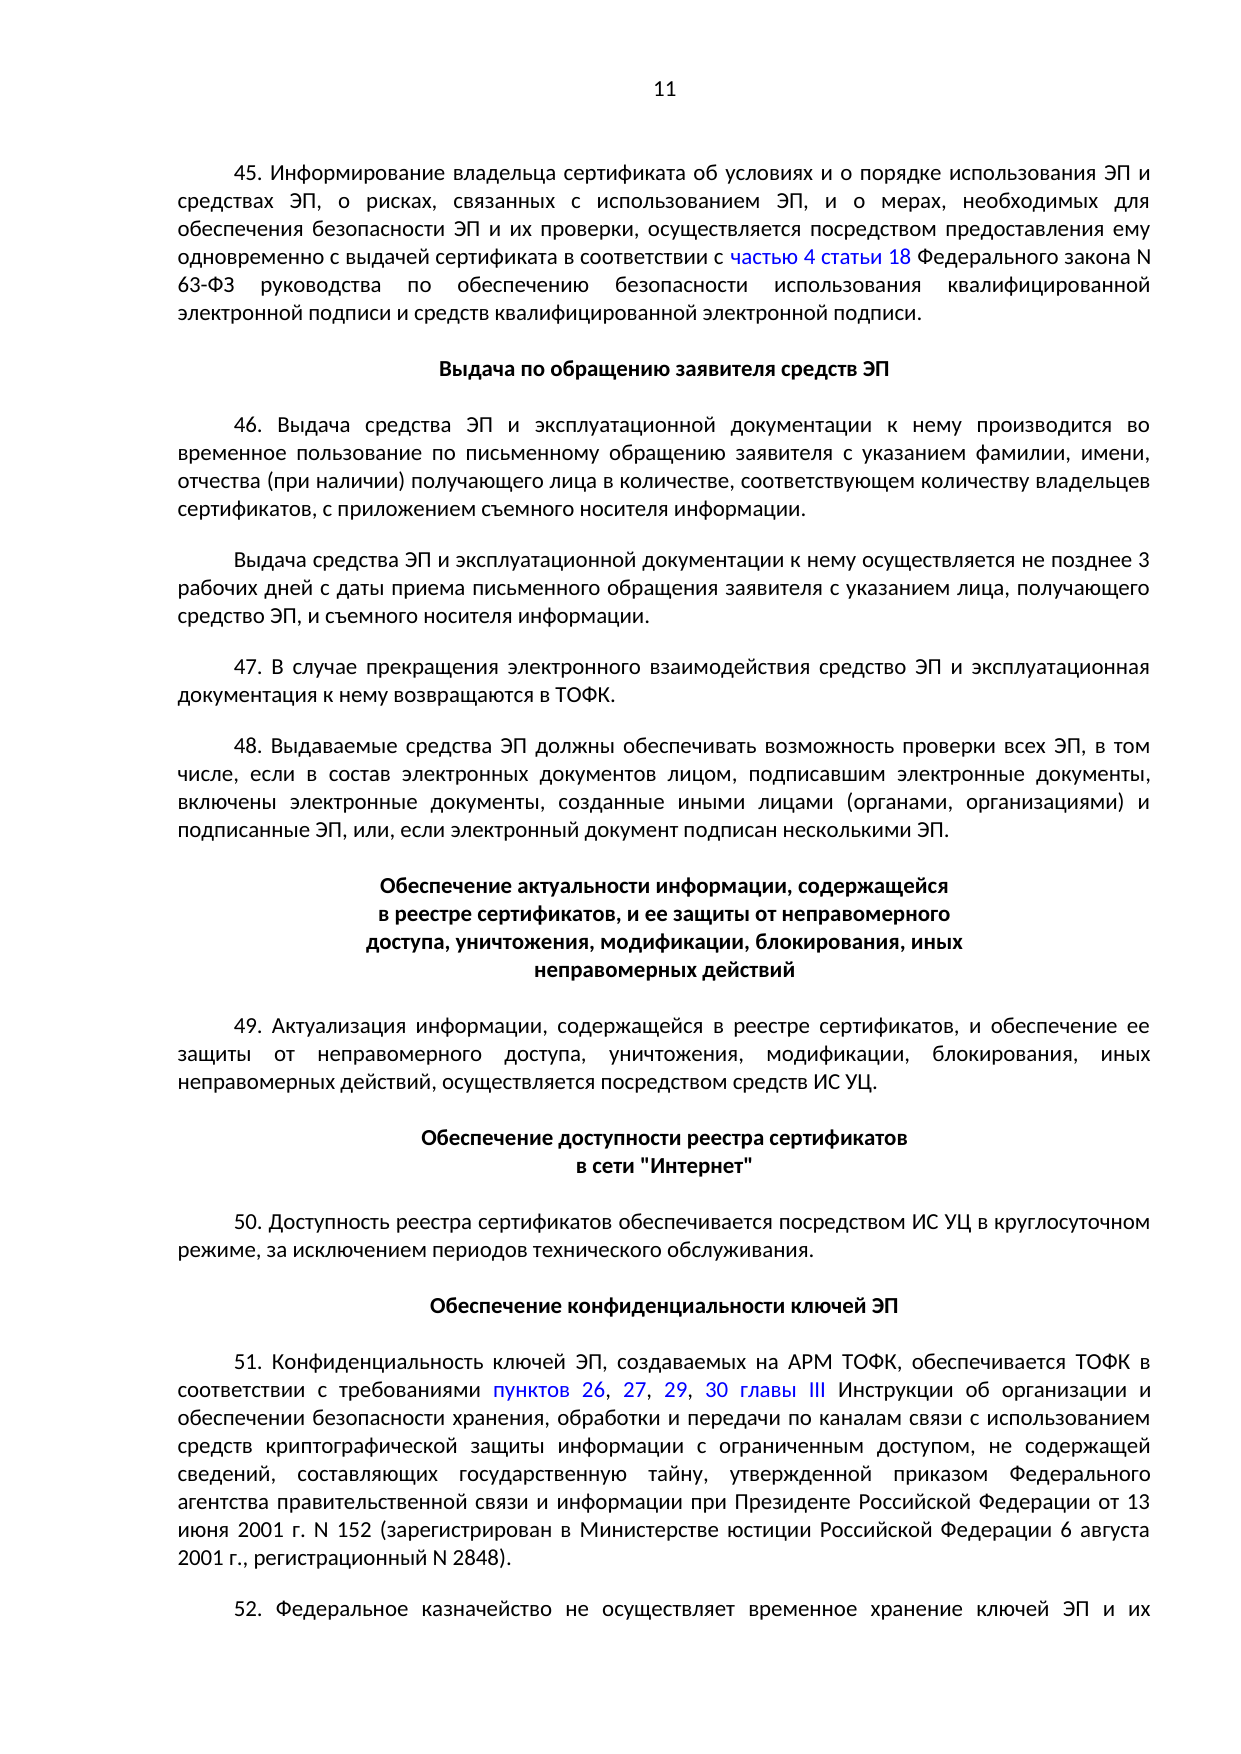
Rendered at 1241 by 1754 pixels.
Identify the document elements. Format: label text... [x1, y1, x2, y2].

text 51. Конфиденциальность ключей ЭП, создаваемых на АРМ ТОФК, обеспечивается ТОФК в соответствии с требованиями пунктов 26, 27, 29, 30 главы III Инструкции об организации и обеспечении безопасности хранения, обработки и передачи по каналам связи с использованием средств криптографической защиты информации с ограниченным доступом, не содержащей сведений, составляющих государственную тайну, утвержденной приказом Федерального агентства правительственной связи и информации при Президенте Российской Федерации от 13 июня 2001 г. N 152 (зарегистрирован в Министерстве юстиции Российской Федерации 6 августа 2001 г., регистрационный N 2848). [177, 1347, 1152, 1572]
text 47. В случае прекращения электронного взаимодействия средство ЭП и эксплуатационная документация к нему возвращаются в ТОФК. [177, 652, 1152, 708]
title Выдача по обращению заявителя средств ЭП [177, 354, 1152, 382]
title неправомерных действий [177, 955, 1152, 983]
title в сети "Интернет" [177, 1151, 1152, 1179]
text Выдача средства ЭП и эксплуатационной документации к нему осуществляется не позднее 3 рабочих дней с даты приема письменного обращения заявителя с указанием лица, получающего средство ЭП, и съемного носителя информации. [177, 545, 1152, 629]
text 49. Актуализация информации, содержащейся в реестре сертификатов, и обеспечение ее защиты от неправомерного доступа, уничтожения, модификации, блокирования, иных неправомерных действий, осуществляется посредством средств ИС УЦ. [177, 1011, 1152, 1095]
title в реестре сертификатов, и ее защиты от неправомерного [177, 899, 1152, 927]
title Обеспечение доступности реестра сертификатов [177, 1123, 1152, 1151]
text 45. Информирование владельца сертификата об условиях и о порядке использования ЭП и средствах ЭП, о рисках, связанных с использованием ЭП, и о мерах, необходимых для обеспечения безопасности ЭП и их проверки, осуществляется посредством предоставления ему одновременно с выдачей сертификата в соответствии с частью 4 статьи 18 Федерального закона N 63-ФЗ руководства по обеспечению безопасности использования квалифицированной электронной подписи и средств квалифицированной электронной подписи. [177, 158, 1152, 326]
text 46. Выдача средства ЭП и эксплуатационной документации к нему производится во временное пользование по письменному обращению заявителя с указанием фамилии, имени, отчества (при наличии) получающего лица в количестве, соответствующем количеству владельцев сертификатов, с приложением съемного носителя информации. [177, 410, 1152, 522]
text 50. Доступность реестра сертификатов обеспечивается посредством ИС УЦ в круглосуточном режиме, за исключением периодов технического обслуживания. [177, 1207, 1152, 1263]
title Обеспечение конфиденциальности ключей ЭП [177, 1291, 1152, 1319]
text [177, 1594, 1152, 1622]
text 48. Выдаваемые средства ЭП должны обеспечивать возможность проверки всех ЭП, в том числе, если в состав электронных документов лицом, подписавшим электронные документы, включены электронные документы, созданные иными лицами (органами, организациями) и подписанные ЭП, или, если электронный документ подписан несколькими ЭП. [177, 731, 1152, 843]
title Обеспечение актуальности информации, содержащейся [177, 871, 1152, 899]
title доступа, уничтожения, модификации, блокирования, иных [177, 927, 1152, 955]
